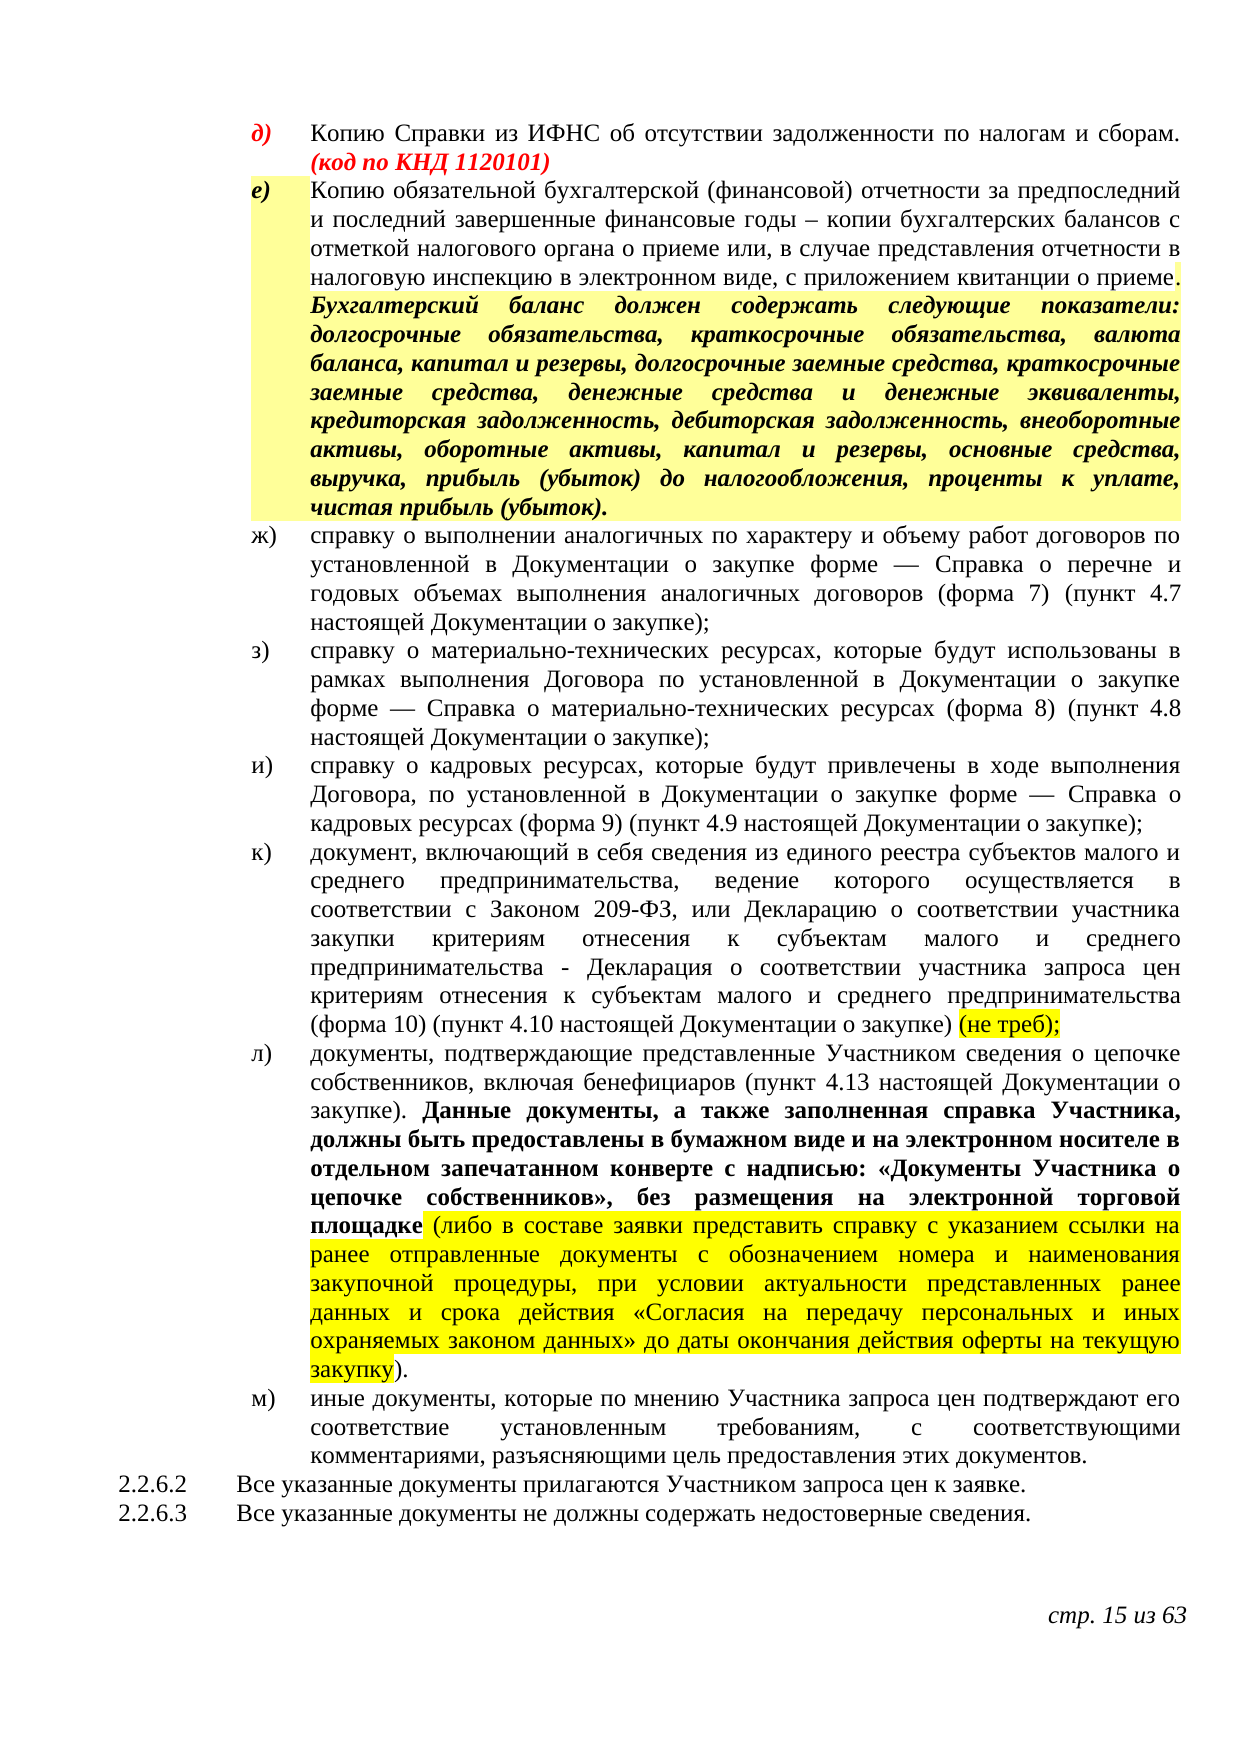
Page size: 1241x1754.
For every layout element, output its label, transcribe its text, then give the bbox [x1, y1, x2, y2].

list документ, включающий в себя сведения из единого реестра субъектов малого и среднего предпринимательства, ведение которого осуществляется в соответствии с Законом 209-ФЗ, или Декларацию о соответствии участника закупки критериям отнесения к субъектам малого и среднего предпринимательства - Декларация о соответствии участника запроса цен критериям отнесения к субъектам малого и среднего предпринимательства (форма 10) (пункт 4.10 настоящей Документации о закупке) (не треб); [251, 837, 1181, 1038]
list иные документы, которые по мнению Участника запроса цен подтверждают его соответствие установленным требованиям, с соответствующими комментариями, разъясняющими цель предоставления этих документов. [251, 1383, 1181, 1469]
list справку о выполнении аналогичных по характеру и объему работ договоров по установленной в Документации о закупке форме — Справка о перечне и годовых объемах выполнения аналогичных договоров (форма 7) (пункт 4.7 настоящей Документации о закупке); [251, 521, 1181, 636]
list документы, подтверждающие представленные Участником сведения о цепочке собственников, включая бенефициаров (пункт 4.13 настоящей Документации о закупке). Данные документы, а также заполненная справка Участника, должны быть предоставлены в бумажном виде и на электронном носителе в отдельном запечатанном конверте с надписью: «Документы Участника о цепочке собственников», без размещения на электронной торговой площадке (либо в составе заявки представить справку с указанием ссылки на ранее отправленные документы с обозначением номера и наименования закупочной процедуры, при условии актуальности представленных ранее данных и срока действия «Согласия на передачу персональных и иных охраняемых законом данных» до даты окончания действия оферты на текущую закупку). [251, 1038, 1181, 1383]
list справку о материально-технических ресурсах, которые будут использованы в рамках выполнения Договора по установленной в Документации о закупке форме — Справка о материально-технических ресурсах (форма 8) (пункт 4.8 настоящей Документации о закупке); [251, 636, 1181, 751]
text Копию обязательной бухгалтерской (финансовой) отчетности за предпоследний и последний завершенные финансовые годы – копии бухгалтерских балансов с отметкой налогового органа о приеме или, в случае представления отчетности в налоговую инспекцию в электронном виде, с приложением квитанции о приеме. Бухгалтерский баланс должен содержать следующие показатели: долгосрочные обязательства, краткосрочные обязательства, валюта баланса, капитал и резервы, долгосрочные заемные средства, краткосрочные заемные средства, денежные средства и денежные эквиваленты, кредиторская задолженность, дебиторская задолженность, внеоборотные активы, оборотные активы, капитал и резервы, основные средства, выручка, прибыль (убыток) до налогообложения, проценты к уплате, чистая прибыль (убыток). [251, 176, 1181, 521]
list Все указанные документы не должны содержать недостоверные сведения. [118, 1498, 1181, 1527]
text Копию Справки из ИФНС об отсутствии задолженности по налогам и сборам. (код по КНД 1120101) [251, 118, 1181, 176]
list справку о кадровых ресурсах, которые будут привлечены в ходе выполнения Договора, по установленной в Документации о закупке форме — Справка о кадровых ресурсах (форма 9) (пункт 4.9 настоящей Документации о закупке); [251, 751, 1181, 837]
list Все указанные документы прилагаются Участником запроса цен к заявке. [118, 1469, 1181, 1498]
